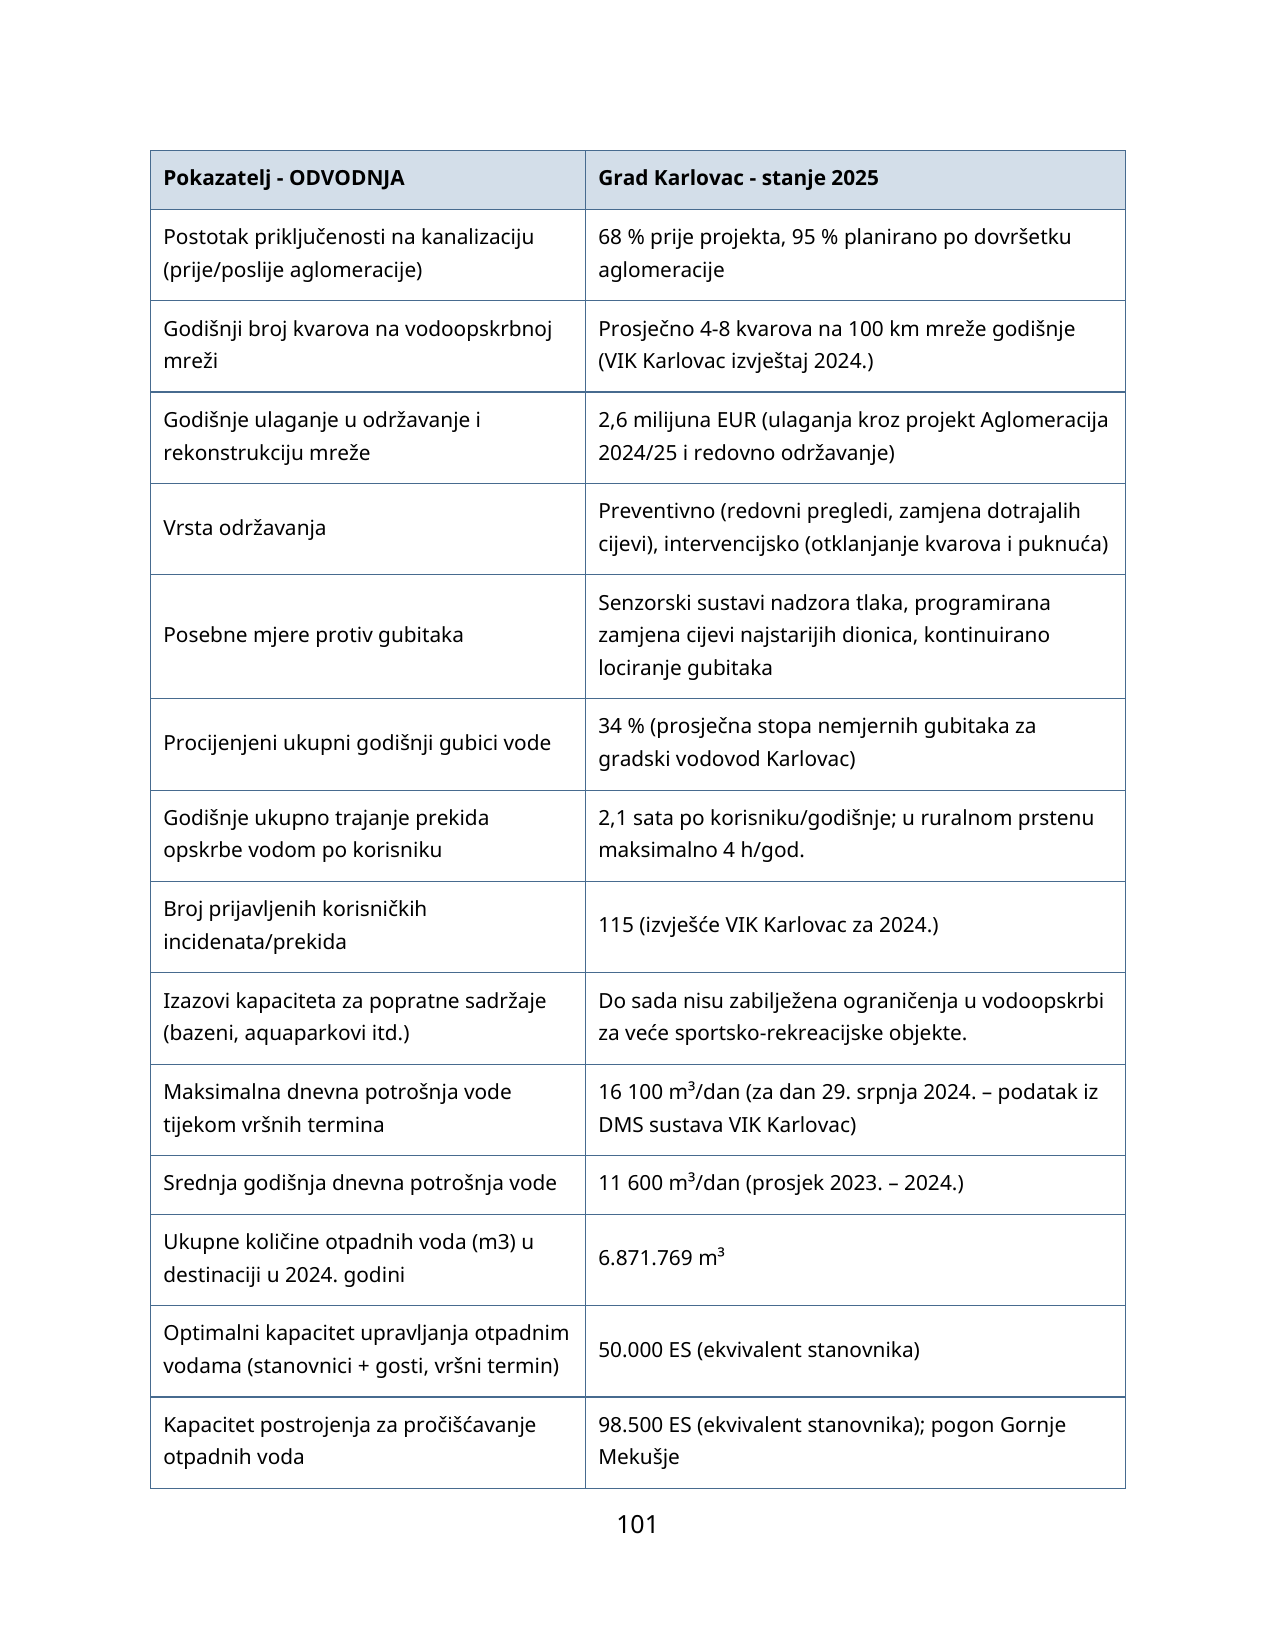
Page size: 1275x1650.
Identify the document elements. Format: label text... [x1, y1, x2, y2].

table_cell Godišnje ukupno trajanje prekida opskrbe vodom po korisniku [151, 791, 585, 881]
table_cell 98.500 ES (ekvivalent stanovnika); pogon Gornje Mekušje [586, 1398, 1125, 1488]
table_cell Optimalni kapacitet upravljanja otpadnim vodama (stanovnici + gosti, vršni termin) [151, 1306, 585, 1396]
table_cell Godišnji broj kvarova na vodoopskrbnoj mreži [151, 301, 585, 391]
table_cell Godišnje ulaganje u održavanje i rekonstrukciju mreže [151, 393, 585, 483]
table_cell Kapacitet postrojenja za pročišćavanje otpadnih voda [151, 1398, 585, 1488]
table_header Pokazatelj - ODVODNJA [151, 151, 585, 209]
table_cell 34 % (prosječna stopa nemjernih gubitaka za gradski vodovod Karlovac) [586, 699, 1125, 789]
table_cell 6.871.769 m³ [586, 1215, 1125, 1305]
table_cell 11 600 m³/dan (prosjek 2023. – 2024.) [586, 1156, 1125, 1214]
table_cell Broj prijavljenih korisničkih incidenata/prekida [151, 882, 585, 972]
table_cell Izazovi kapaciteta za popratne sadržaje (bazeni, aquaparkovi itd.) [151, 973, 585, 1063]
table_cell Procijenjeni ukupni godišnji gubici vode [151, 699, 585, 789]
table_cell Maksimalna dnevna potrošnja vode tijekom vršnih termina [151, 1065, 585, 1155]
table_cell Posebne mjere protiv gubitaka [151, 575, 585, 698]
table_cell 2,1 sata po korisniku/godišnje; u ruralnom prstenu maksimalno 4 h/god. [586, 791, 1125, 881]
table_cell Preventivno (redovni pregledi, zamjena dotrajalih cijevi), intervencijsko (otklanjanje kvarova i puknuća) [586, 484, 1125, 574]
table_cell 2,6 milijuna EUR (ulaganja kroz projekt Aglomeracija 2024/25 i redovno održavanje) [586, 393, 1125, 483]
table_cell 115 (izvješće VIK Karlovac za 2024.) [586, 882, 1125, 972]
table_cell 16 100 m³/dan (za dan 29. srpnja 2024. – podatak iz DMS sustava VIK Karlovac) [586, 1065, 1125, 1155]
table_cell Do sada nisu zabilježena ograničenja u vodoopskrbi za veće sportsko-rekreacijske objekte. [586, 973, 1125, 1063]
table_cell Srednja godišnja dnevna potrošnja vode [151, 1156, 585, 1214]
table_header Grad Karlovac - stanje 2025 [586, 151, 1125, 209]
table_cell Vrsta održavanja [151, 484, 585, 574]
table_cell Prosječno 4-8 kvarova na 100 km mreže godišnje (VIK Karlovac izvještaj 2024.) [586, 301, 1125, 391]
table_cell 68 % prije projekta, 95 % planirano po dovršetku aglomeracije [586, 210, 1125, 300]
table_cell Postotak priključenosti na kanalizaciju (prije/poslije aglomeracije) [151, 210, 585, 300]
table_cell Ukupne količine otpadnih voda (m3) u destinaciji u 2024. godini [151, 1215, 585, 1305]
table_cell 50.000 ES (ekvivalent stanovnika) [586, 1306, 1125, 1396]
table_cell Senzorski sustavi nadzora tlaka, programirana zamjena cijevi najstarijih dionica, kontinuirano lociranje gubitaka [586, 575, 1125, 698]
